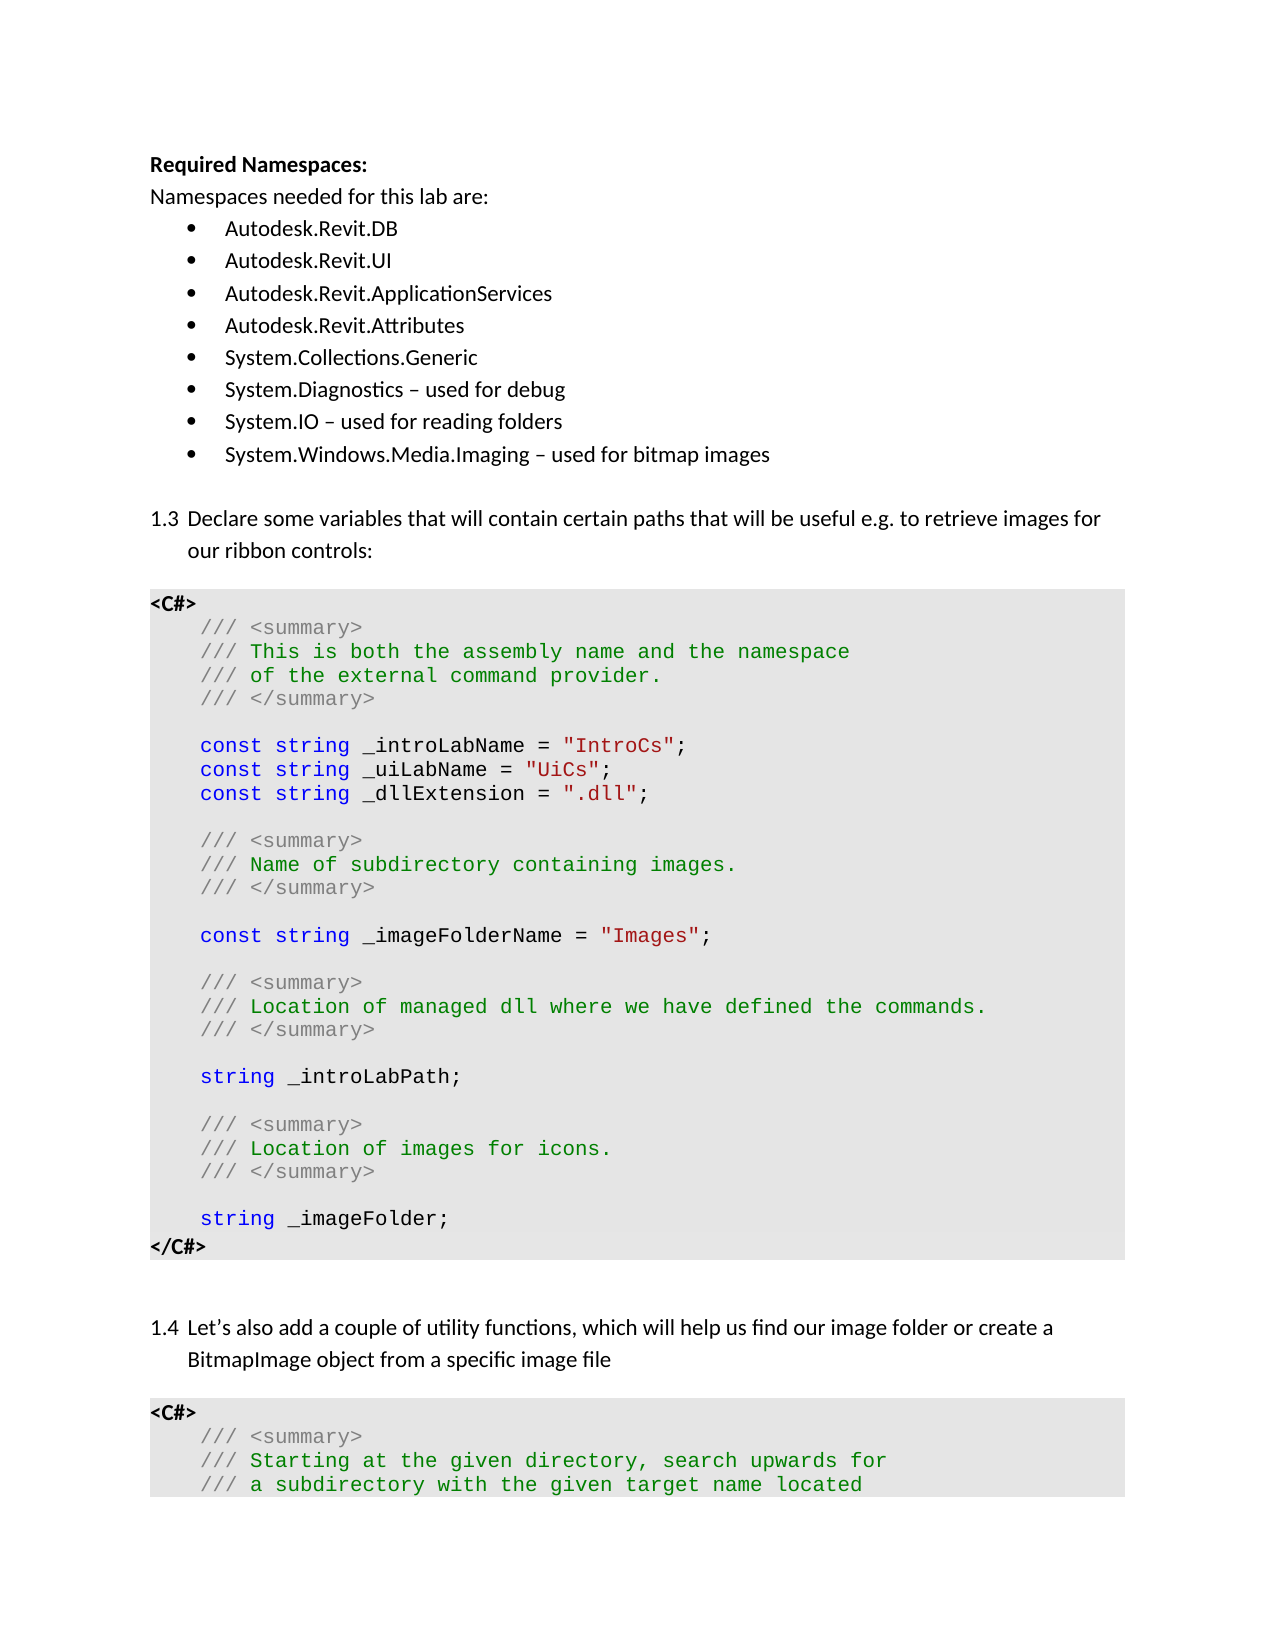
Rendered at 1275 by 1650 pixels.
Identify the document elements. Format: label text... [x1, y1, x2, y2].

text const string _uiLabName = "UiCs"; [150, 759, 1125, 783]
list Autodesk.Revit.UI [187, 247, 1125, 274]
text /// <summary> [150, 972, 1125, 996]
text /// Starting at the given directory, search upwards for [150, 1450, 1125, 1474]
list Namespaces needed for this lab are: [150, 182, 1125, 210]
text /// This is both the assembly name and the namespace [150, 641, 1125, 664]
text const string _dllExtension = ".dll"; [150, 783, 1125, 806]
list Autodesk.Revit.Attributes [187, 311, 1125, 339]
text string _introLabPath; [150, 1067, 1125, 1090]
text /// </summary> [150, 877, 1125, 901]
text /// Location of images for icons. [150, 1137, 1125, 1161]
text /// <summary> [150, 1114, 1125, 1137]
list System.Collections.Generic [187, 343, 1125, 371]
list Declare some variables that will contain certain paths that will be useful e.g. to retrieve images for our ribbon controls: [150, 504, 1125, 564]
list System.Diagnostics – used for debug [187, 375, 1125, 403]
list Autodesk.Revit.ApplicationServices [187, 279, 1125, 307]
list Autodesk.Revit.DB [187, 214, 1125, 242]
text <C#> /// <summary> [150, 1398, 1125, 1450]
text /// of the external command provider. [150, 664, 1125, 688]
list Let’s also add a couple of utility functions, which will help us find our image folder or create a BitmapImage object from a specific image file [150, 1313, 1125, 1373]
text /// Name of subdirectory containing images. [150, 854, 1125, 877]
text /// </summary> [150, 688, 1125, 712]
list System.IO – used for reading folders [187, 407, 1125, 436]
text /// Location of managed dll where we have defined the commands. [150, 996, 1125, 1019]
list Required Namespaces: [150, 150, 1125, 178]
text <C#> /// <summary> [150, 589, 1125, 641]
text const string _introLabName = "IntroCs"; [150, 736, 1125, 759]
text /// </summary> [150, 1019, 1125, 1043]
text /// </summary> [150, 1161, 1125, 1185]
text /// a subdirectory with the given target name located [150, 1474, 1125, 1497]
text const string _imageFolderName = "Images"; [150, 925, 1125, 948]
list System.Windows.Media.Imaging – used for bitmap images [187, 440, 1125, 468]
text </C#> [150, 1232, 1125, 1260]
text /// <summary> [150, 830, 1125, 854]
text string _imageFolder; [150, 1208, 1125, 1232]
